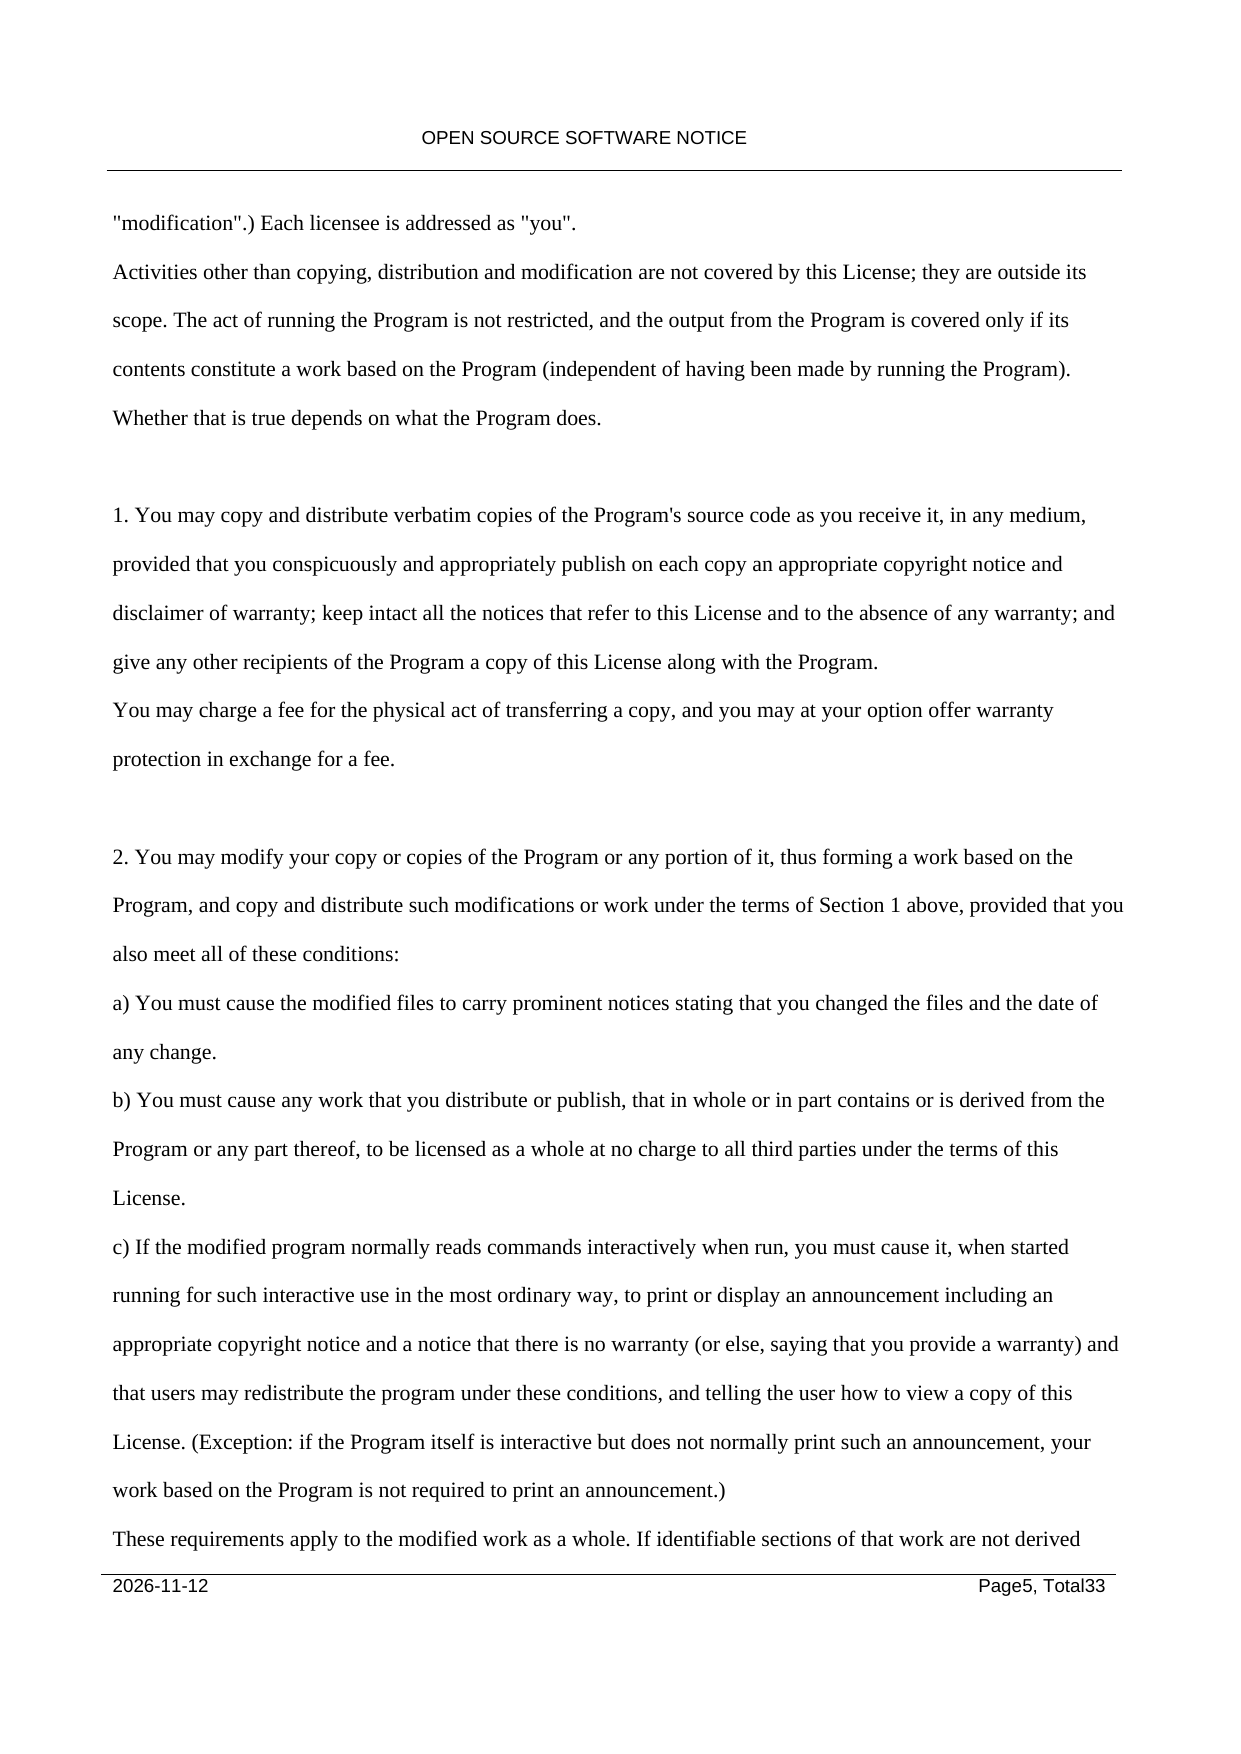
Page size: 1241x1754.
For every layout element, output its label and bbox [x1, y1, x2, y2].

text [112, 206, 1128, 1555]
